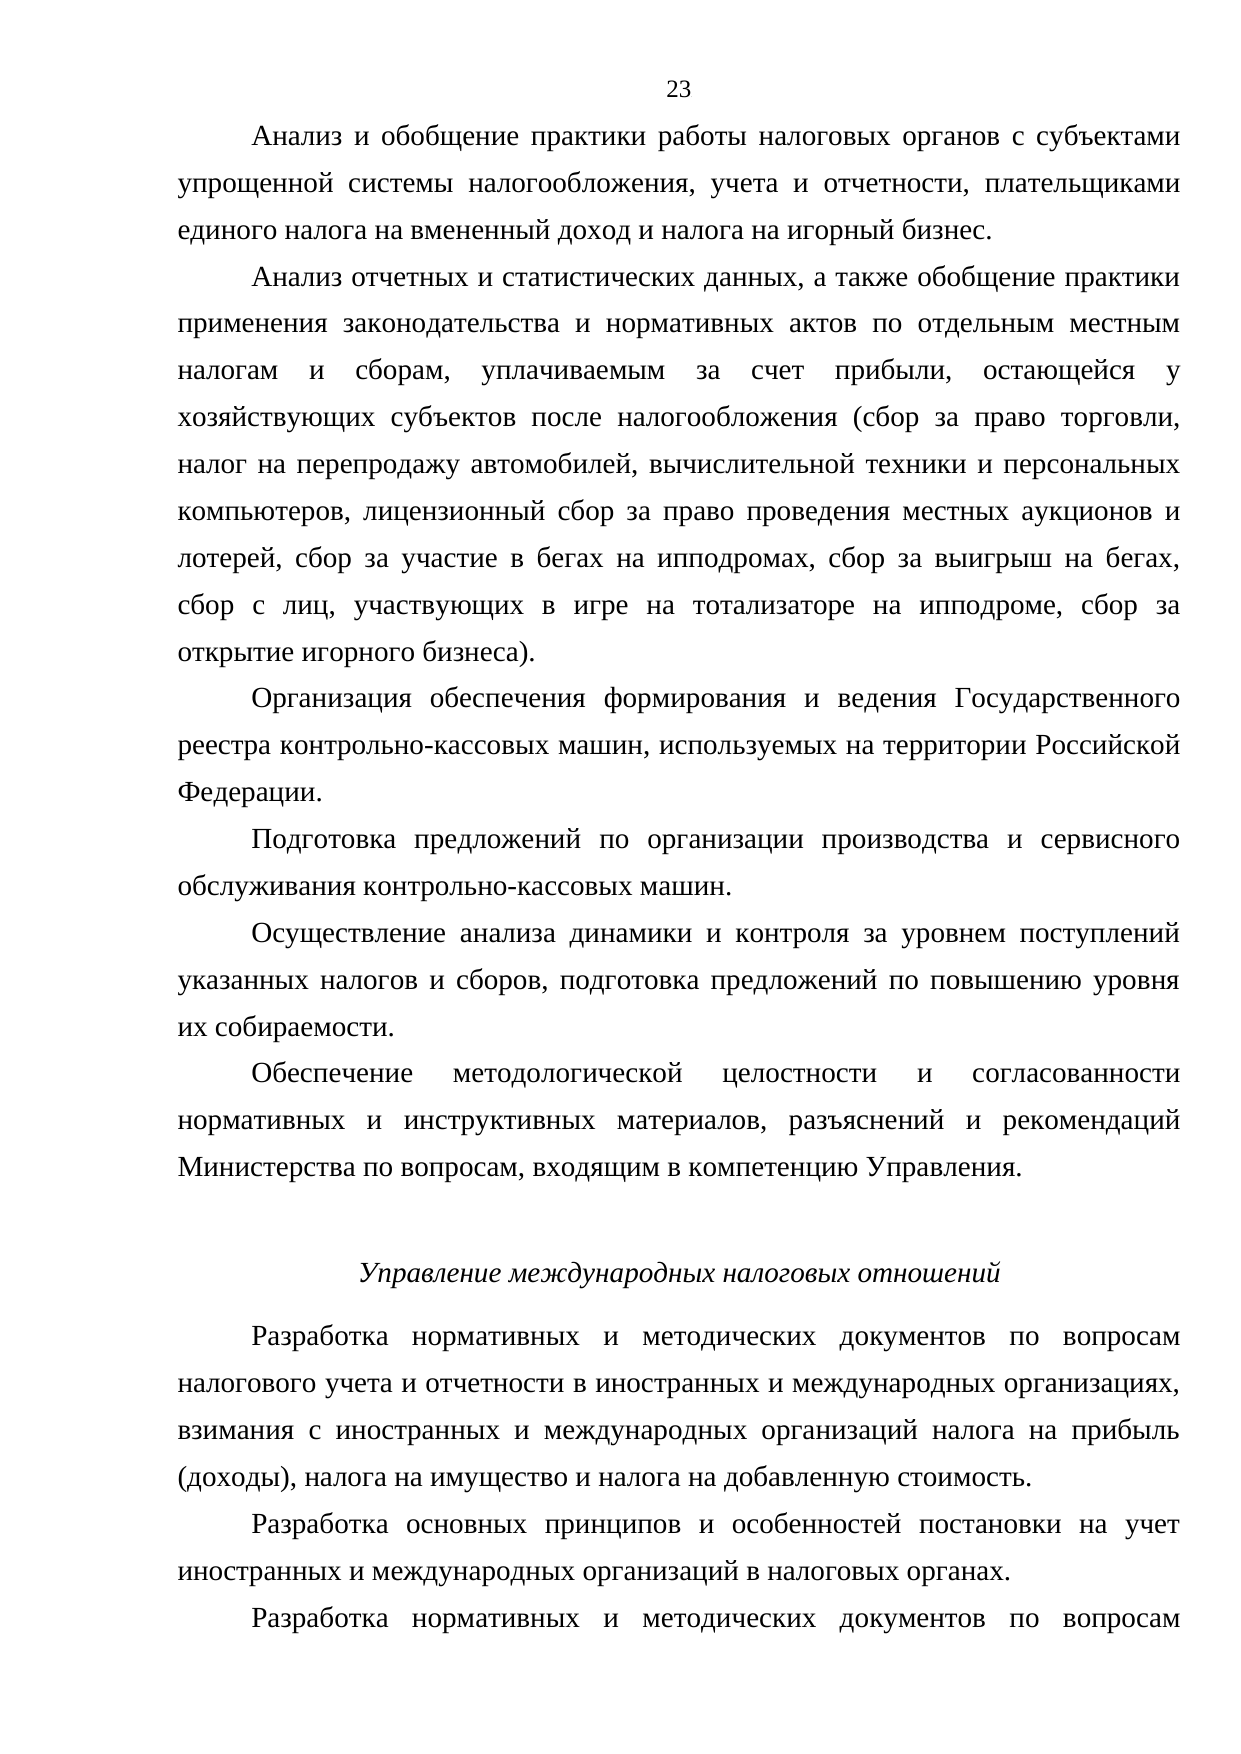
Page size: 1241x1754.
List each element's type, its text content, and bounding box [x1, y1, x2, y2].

text Осуществление анализа динамики и контроля за уровнем поступлений указанных налогов и сборов, подготовка предложений по повышению уровня их собираемости. [177, 915, 1181, 1042]
text Разработка основных принципов и особенностей постановки на учет иностранных и международных организаций в налоговых органах. [177, 1506, 1181, 1586]
text Организация обеспечения формирования и ведения Государственного реестра контрольно-кассовых машин, используемых на территории Российской Федерации. [177, 681, 1181, 808]
text Управление международных налоговых отношений [177, 1256, 1181, 1289]
text Анализ отчетных и статистических данных, а также обобщение практики применения законодательства и нормативных актов по отдельным местным налогам и сборам, уплачиваемым за счет прибыли, остающейся у хозяйствующих субъектов после налогообложения (сбор за право торговли, налог на перепродажу автомобилей, вычислительной техники и персональных компьютеров, лицензионный сбор за право проведения местных аукционов и лотерей, сбор за участие в бегах на ипподромах, сбор за выигрыш на бегах, сбор с лиц, участвующих в игре на тотализаторе на ипподроме, сбор за открытие игорного бизнеса). [177, 259, 1181, 667]
text Разработка нормативных и методических документов по вопросам налогового учета и отчетности в иностранных и международных организациях, взимания с иностранных и международных организаций налога на прибыль (доходы), налога на имущество и налога на добавленную стоимость. [177, 1318, 1181, 1493]
text Обеспечение методологической целостности и согласованности нормативных и инструктивных материалов, разъяснений и рекомендаций Министерства по вопросам, входящим в компетенцию Управления. [177, 1056, 1181, 1183]
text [177, 1600, 1181, 1633]
text Анализ и обобщение практики работы налоговых органов с субъектами упрощенной системы налогообложения, учета и отчетности, плательщиками единого налога на вмененный доход и налога на игорный бизнес. [177, 118, 1181, 245]
text Подготовка предложений по организации производства и сервисного обслуживания контрольно-кассовых машин. [177, 821, 1181, 902]
